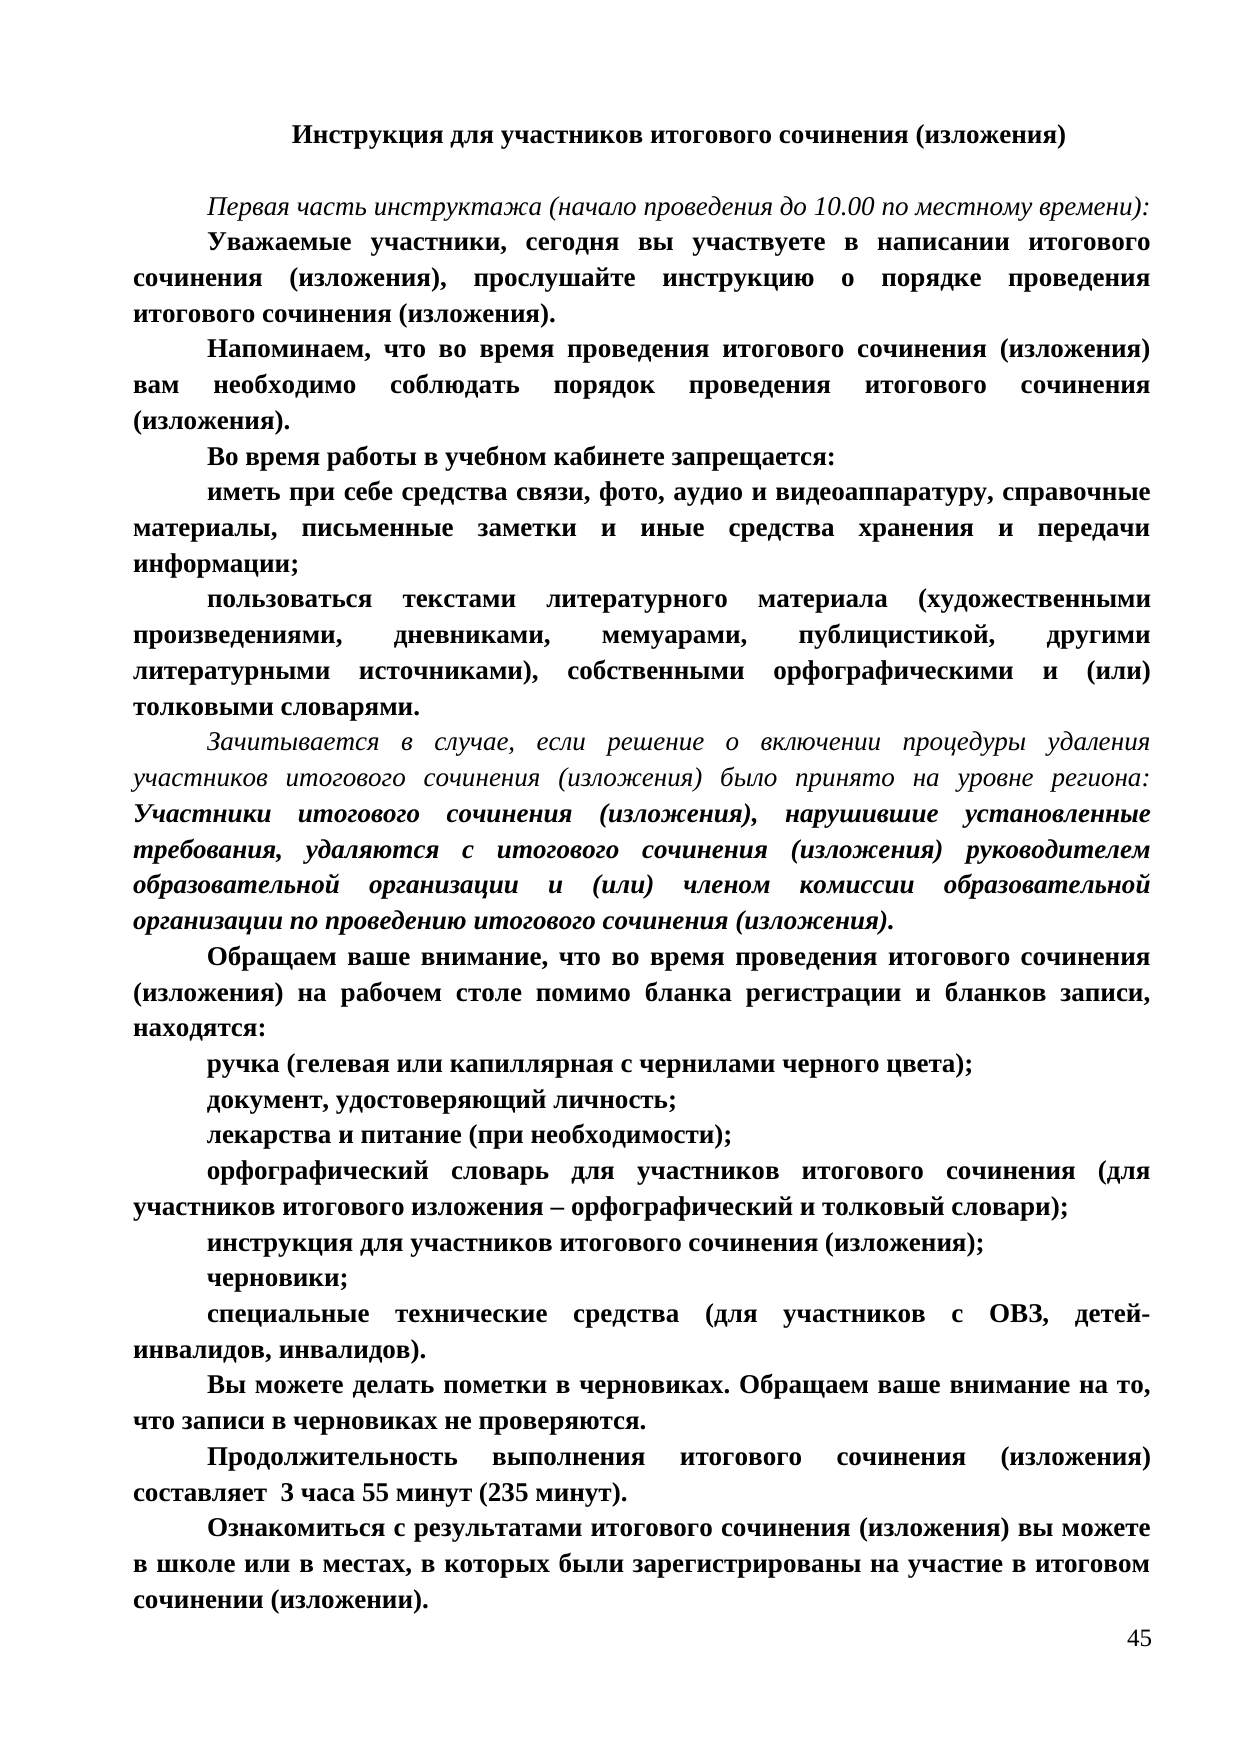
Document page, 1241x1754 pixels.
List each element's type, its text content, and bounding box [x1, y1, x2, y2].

text инструкция для участников итогового сочинения (изложения); [133, 1226, 1152, 1257]
text орфографический словарь для участников итогового сочинения (для участников итогового изложения – орфографический и толковый словари); [133, 1154, 1152, 1221]
text пользоваться текстами литературного материала (художественными произведениями, дневниками, мемуарами, публицистикой, другими литературными источниками), собственными орфографическими и (или) толковыми словарями. [133, 583, 1152, 721]
text Зачитывается в случае, если решение о включении процедуры удаления участников итогового сочинения (изложения) было принято на уровне региона: Участники итогового сочинения (изложения), нарушившие установленные требования, удаляются с итогового сочинения (изложения) руководителем образовательной организации и (или) членом комиссии образовательной организации по проведению итогового сочинения (изложения). [133, 726, 1152, 935]
text ручка (гелевая или капиллярная с чернилами черного цвета); [133, 1047, 1152, 1078]
text документ, удостоверяющий личность; [133, 1083, 1152, 1114]
text иметь при себе средства связи, фото, аудио и видеоаппаратуру, справочные материалы, письменные заметки и иные средства хранения и передачи информации; [133, 475, 1152, 578]
text Обращаем ваше внимание, что во время проведения итогового сочинения (изложения) на рабочем столе помимо бланка регистрации и бланков записи, находятся: [133, 940, 1152, 1042]
text Продолжительность выполнения итогового сочинения (изложения) составляет 3 часа 55 минут (235 минут). [133, 1440, 1152, 1507]
text Первая часть инструктажа (начало проведения до 10.00 по местному времени): [133, 189, 1152, 221]
text Инструкция для участников итогового сочинения (изложения) [133, 118, 1152, 149]
text Во время работы в учебном кабинете запрещается: [133, 440, 1152, 471]
text специальные технические средства (для участников с ОВЗ, детей-инвалидов, инвалидов). [133, 1297, 1152, 1364]
text Вы можете делать пометки в черновиках. Обращаем ваше внимание на то, что записи в черновиках не проверяются. [133, 1369, 1152, 1436]
text лекарства и питание (при необходимости); [133, 1118, 1152, 1150]
text черновики; [133, 1261, 1152, 1293]
text Ознакомиться с результатами итогового сочинения (изложения) вы можете в школе или в местах, в которых были зарегистрированы на участие в итоговом сочинении (изложении). [133, 1512, 1152, 1614]
text Напоминаем, что во время проведения итогового сочинения (изложения) вам необходимо соблюдать порядок проведения итогового сочинения (изложения). [133, 332, 1152, 435]
text Уважаемые участники, сегодня вы участвуете в написании итогового сочинения (изложения), прослушайте инструкцию о порядке проведения итогового сочинения (изложения). [133, 225, 1152, 328]
